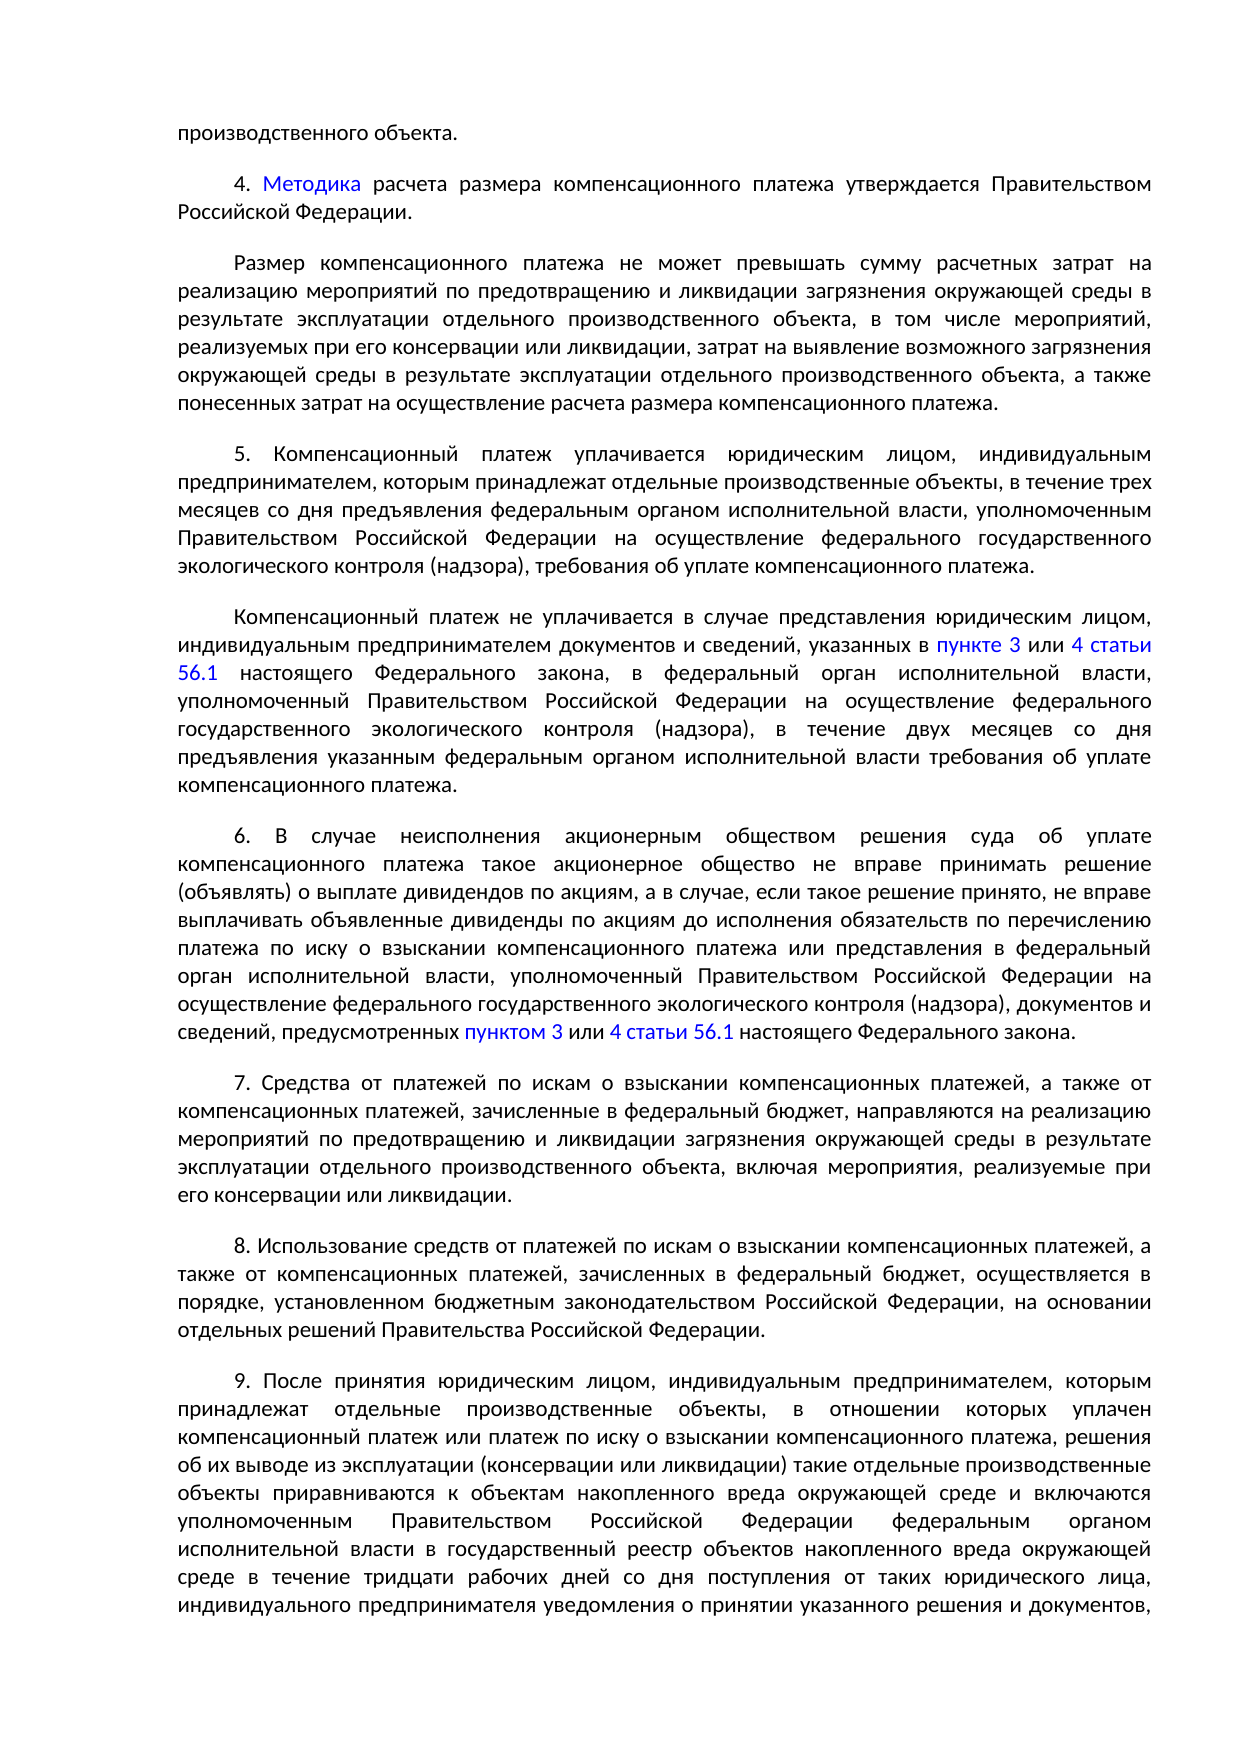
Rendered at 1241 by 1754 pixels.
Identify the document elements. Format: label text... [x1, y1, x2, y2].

text 4. Методика расчета размера компенсационного платежа утверждается Правительством Российской Федерации. [177, 169, 1152, 225]
text 8. Использование средств от платежей по искам о взыскании компенсационных платежей, а также от компенсационных платежей, зачисленных в федеральный бюджет, осуществляется в порядке, установленном бюджетным законодательством Российской Федерации, на основании отдельных решений Правительства Российской Федерации. [177, 1231, 1152, 1343]
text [177, 1366, 1152, 1618]
text 6. В случае неисполнения акционерным обществом решения суда об уплате компенсационного платежа такое акционерное общество не вправе принимать решение (объявлять) о выплате дивидендов по акциям, а в случае, если такое решение принято, не вправе выплачивать объявленные дивиденды по акциям до исполнения обязательств по перечислению платежа по иску о взыскании компенсационного платежа или представления в федеральный орган исполнительной власти, уполномоченный Правительством Российской Федерации на осуществление федерального государственного экологического контроля (надзора), документов и сведений, предусмотренных пунктом 3 или 4 статьи 56.1 настоящего Федерального закона. [177, 821, 1152, 1045]
text Размер компенсационного платежа не может превышать сумму расчетных затрат на реализацию мероприятий по предотвращению и ликвидации загрязнения окружающей среды в результате эксплуатации отдельного производственного объекта, в том числе мероприятий, реализуемых при его консервации или ликвидации, затрат на выявление возможного загрязнения окружающей среды в результате эксплуатации отдельного производственного объекта, а также понесенных затрат на осуществление расчета размера компенсационного платежа. [177, 248, 1152, 416]
text 5. Компенсационный платеж уплачивается юридическим лицом, индивидуальным предпринимателем, которым принадлежат отдельные производственные объекты, в течение трех месяцев со дня предъявления федеральным органом исполнительной власти, уполномоченным Правительством Российской Федерации на осуществление федерального государственного экологического контроля (надзора), требования об уплате компенсационного платежа. [177, 439, 1152, 579]
text Компенсационный платеж не уплачивается в случае представления юридическим лицом, индивидуальным предпринимателем документов и сведений, указанных в пункте 3 или 4 статьи 56.1 настоящего Федерального закона, в федеральный орган исполнительной власти, уполномоченный Правительством Российской Федерации на осуществление федерального государственного экологического контроля (надзора), в течение двух месяцев со дня предъявления указанным федеральным органом исполнительной власти требования об уплате компенсационного платежа. [177, 602, 1152, 798]
text 7. Средства от платежей по искам о взыскании компенсационных платежей, а также от компенсационных платежей, зачисленные в федеральный бюджет, направляются на реализацию мероприятий по предотвращению и ликвидации загрязнения окружающей среды в результате эксплуатации отдельного производственного объекта, включая мероприятия, реализуемые при его консервации или ликвидации. [177, 1068, 1152, 1208]
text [177, 118, 1152, 146]
